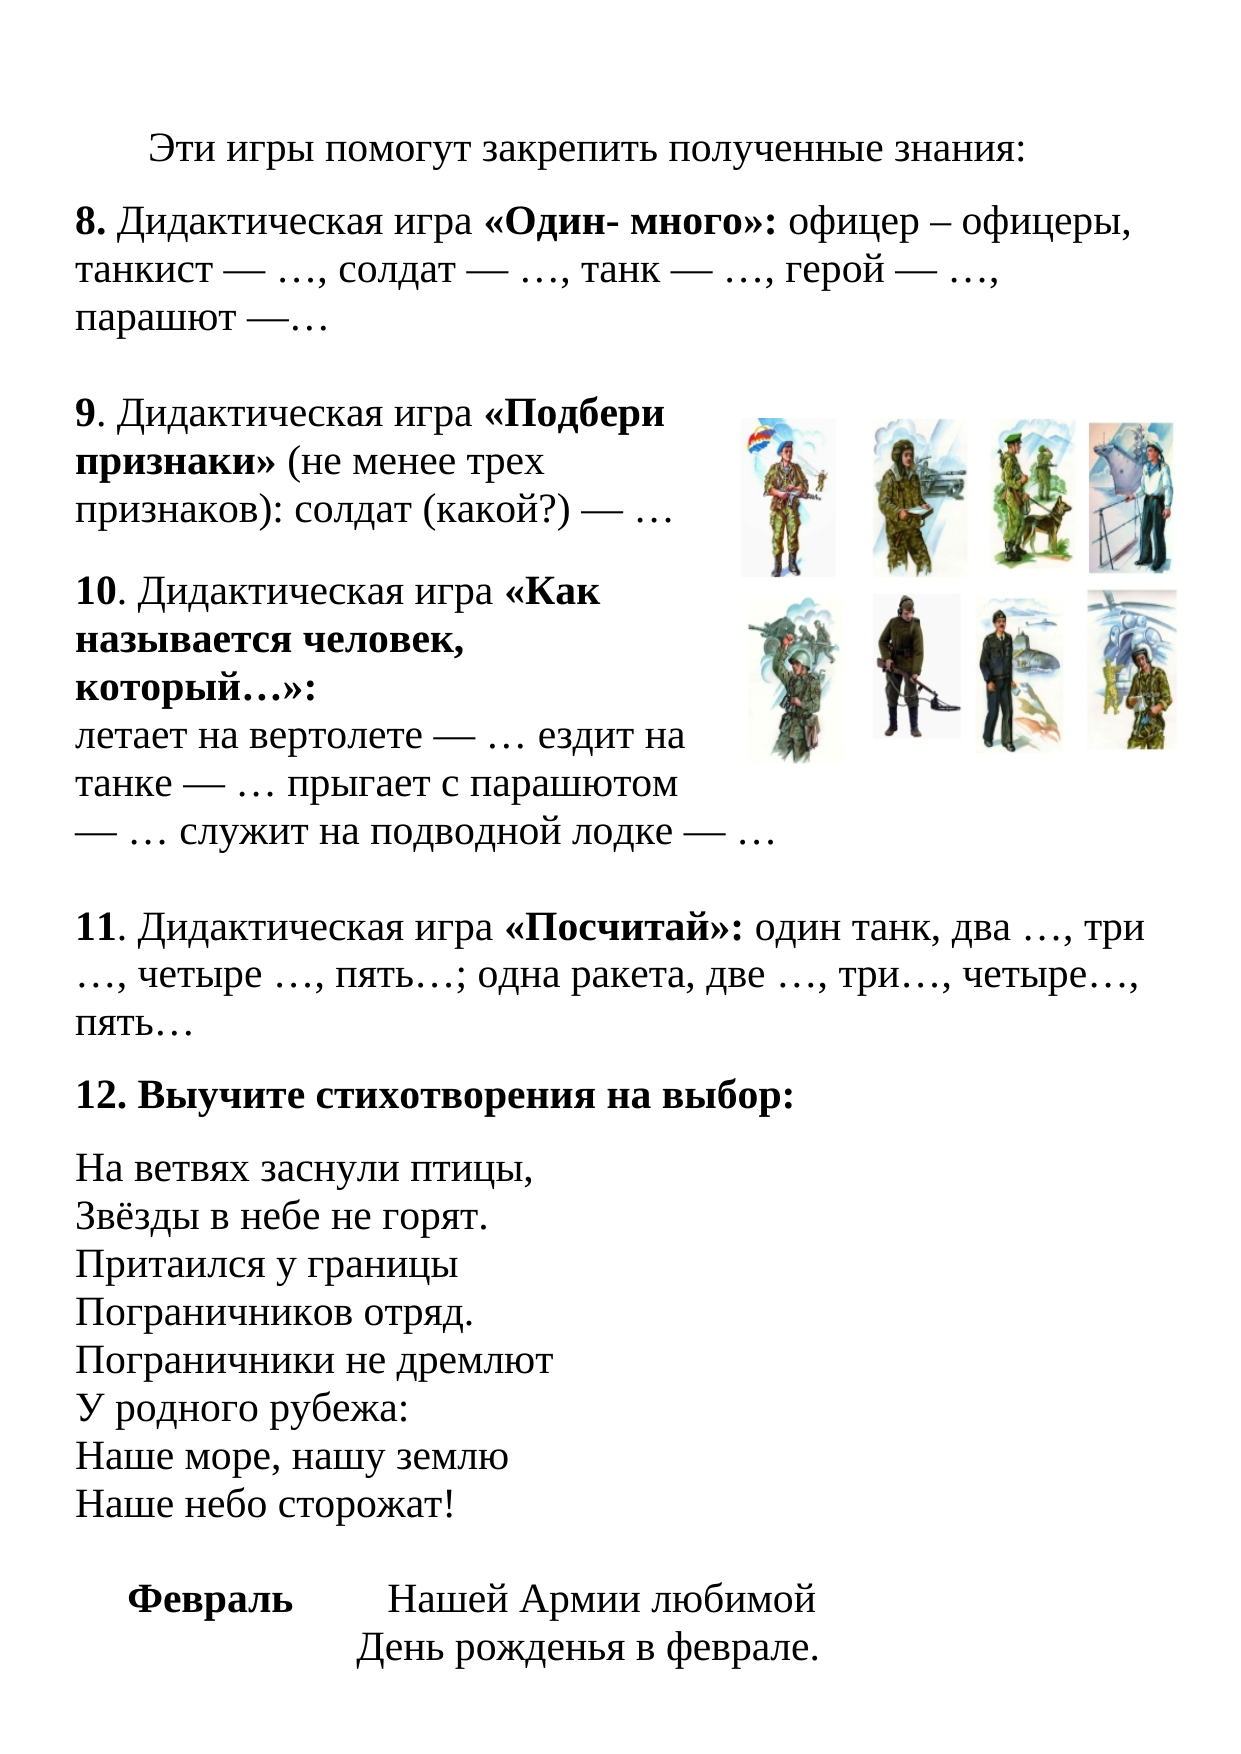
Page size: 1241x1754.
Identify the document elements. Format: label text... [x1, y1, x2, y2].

text Февраль Нашей Армии любимой [75, 1574, 1165, 1622]
text День рожденья в феврале. [75, 1622, 1165, 1670]
text 10. Дидактическая игра «Как называется человек, который…»: [75, 566, 732, 709]
text 9. Дидактическая игра «Подбери признаки» (не менее трех признаков): солдат (какой?) — … [75, 387, 1165, 531]
text 12. Выучите стихотворения на выбор: [75, 1070, 1165, 1118]
text 8. Дидактическая игра «Один- много»: офицер – офицеры, танкист — …, солдат — …, танк — …, герой — …, парашют —… [75, 196, 1165, 339]
text летает на вертолете — … ездит на танке — … прыгает с парашютом — … служит на подводной лодке — … [75, 709, 1165, 853]
picture [732, 418, 1197, 764]
text 11. Дидактическая игра «Посчитай»: один танк, два …, три …, четыре …, пять…; одна ракета, две …, три…, четыре…, пять… [75, 901, 1165, 1045]
text Эти игры помогут закрепить полученные знания: [75, 123, 1165, 171]
text На ветвях заснули птицы, Звёзды в небе не горят. Притаился у границы Пограничников отряд. Пограничники не дремлют У родного рубежа: Наше море, нашу землю Наше небо сторожат! [75, 1143, 1165, 1526]
